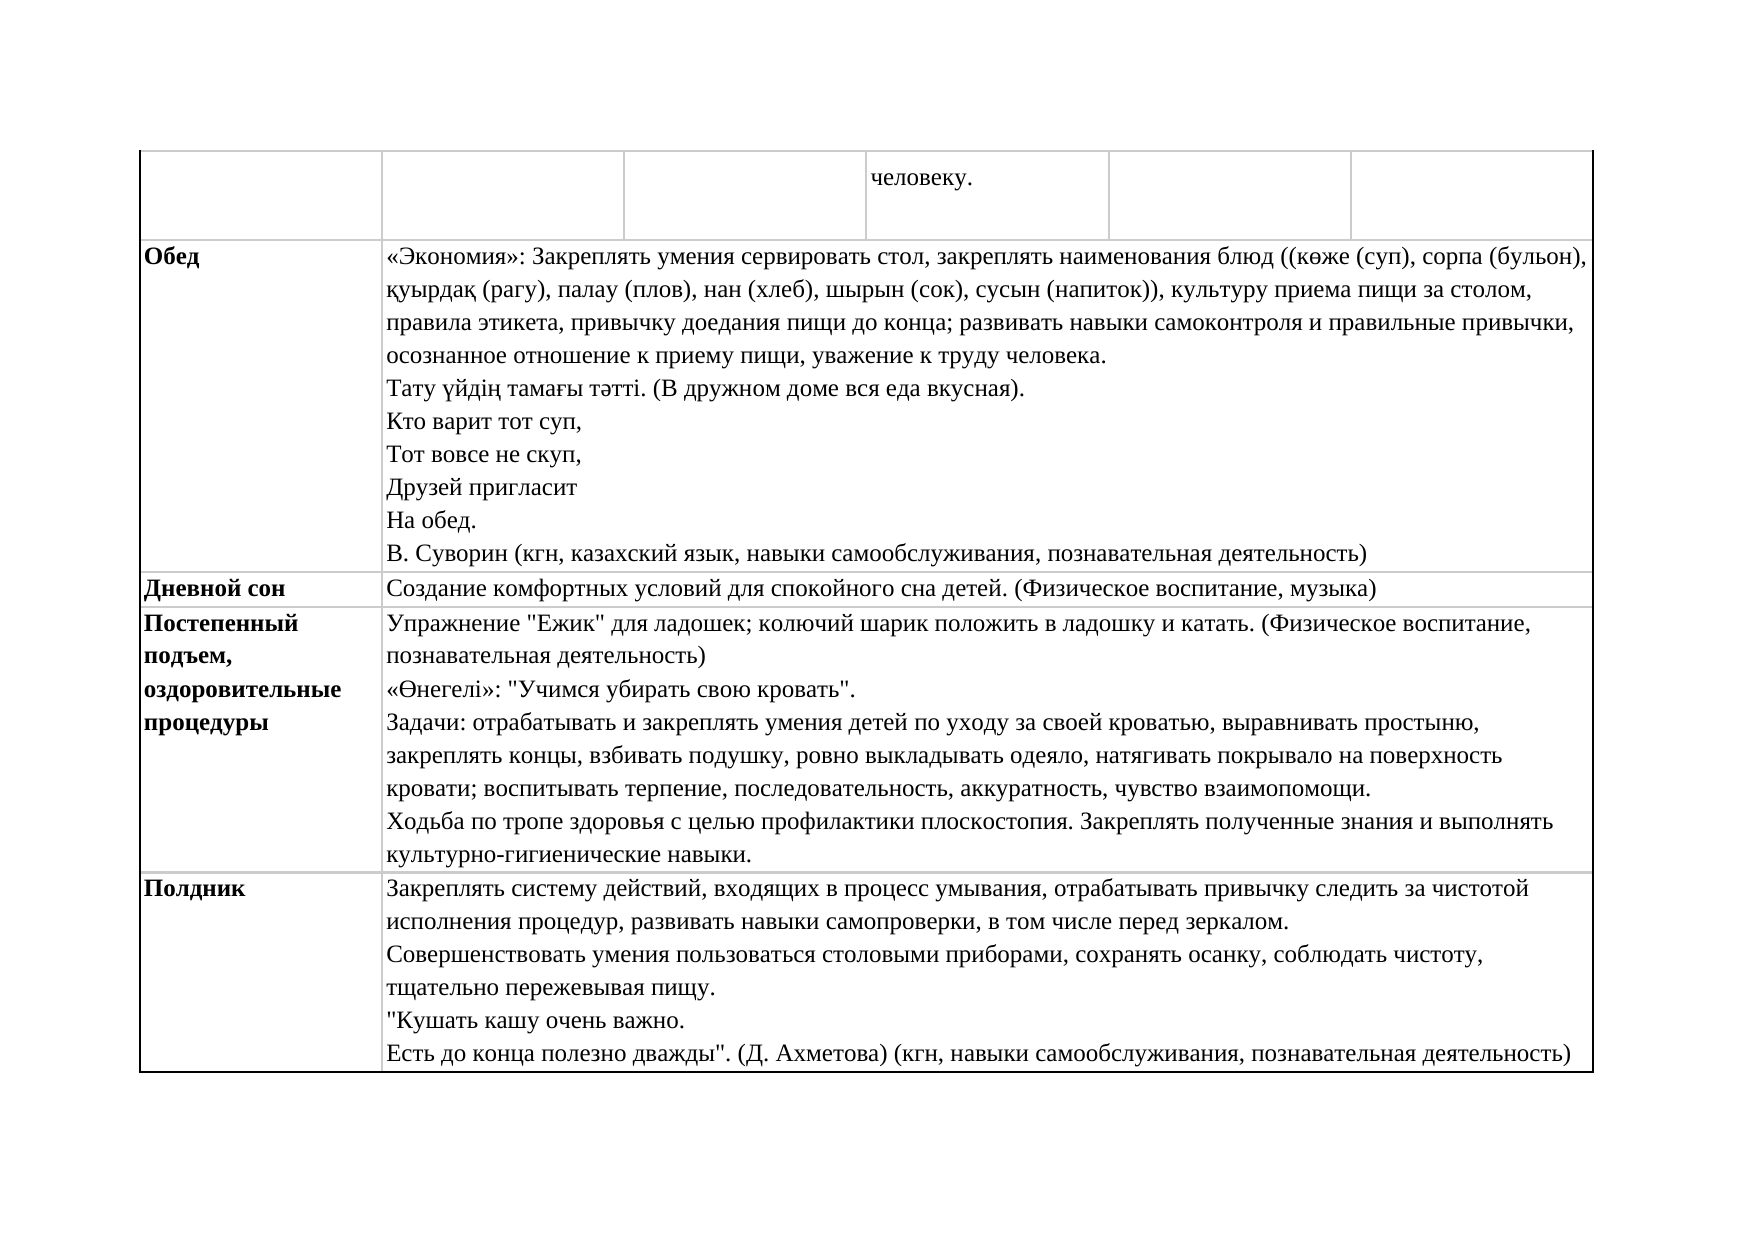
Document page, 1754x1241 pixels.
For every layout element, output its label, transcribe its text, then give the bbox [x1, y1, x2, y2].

table_cell Обед [141, 241, 381, 571]
table_cell Создание комфортных условий для спокойного сна детей. (Физическое воспитание, музыка) [383, 573, 1592, 606]
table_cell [1352, 152, 1592, 239]
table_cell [383, 152, 623, 239]
table_cell Закреплять систему действий, входящих в процесс умывания, отрабатывать привычку следить за чистотой исполнения процедур, развивать навыки самопроверки, в том числе перед зеркалом. Совершенствовать умения пользоваться столовыми приборами, сохранять осанку, соблюдать чистоту, тщательно пережевывая пищу. "Кушать кашу очень важно. Есть до конца полезно дважды". (Д. Ахметова) (кгн, навыки самообслуживания, познавательная деятельность) [383, 874, 1592, 1071]
table_cell «Экономия»: Закреплять умения сервировать стол, закреплять наименования блюд ((көже (суп), сорпа (бульон), қуырдақ (рагу), палау (плов), нан (хлеб), шырын (сок), сусын (напиток)), культуру приема пищи за столом, правила этикета, привычку доедания пищи до конца; развивать навыки самоконтроля и правильные привычки, осознанное отношение к приему пищи, уважение к труду человека. Тату үйдiң тамағы тәттi. (В дружном доме вся еда вкусная). Кто варит тот суп, Тот вовсе не скуп, Друзей пригласит На обед. В. Суворин (кгн, казахский язык, навыки самообслуживания, познавательная деятельность) [383, 241, 1592, 571]
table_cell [867, 152, 1108, 239]
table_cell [625, 152, 865, 239]
table_cell Постепенный подъем, оздоровительные процедуры [141, 608, 381, 871]
table_cell Упражнение "Ежик" для ладошек; колючий шарик положить в ладошку и катать. (Физическое воспитание, познавательная деятельность) «Өнегелі»: "Учимся убирать свою кровать". Задачи: отрабатывать и закреплять умения детей по уходу за своей кроватью, выравнивать простыню, закреплять концы, взбивать подушку, ровно выкладывать одеяло, натягивать покрывало на поверхность кровати; воспитывать терпение, последовательность, аккуратность, чувство взаимопомощи. Ходьба по тропе здоровья с целью профилактики плоскостопия. Закреплять полученные знания и выполнять культурно-гигиенические навыки. [383, 608, 1592, 871]
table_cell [1110, 152, 1350, 239]
table_cell Дневной сон [141, 573, 381, 606]
table_cell Полдник [141, 874, 381, 1071]
